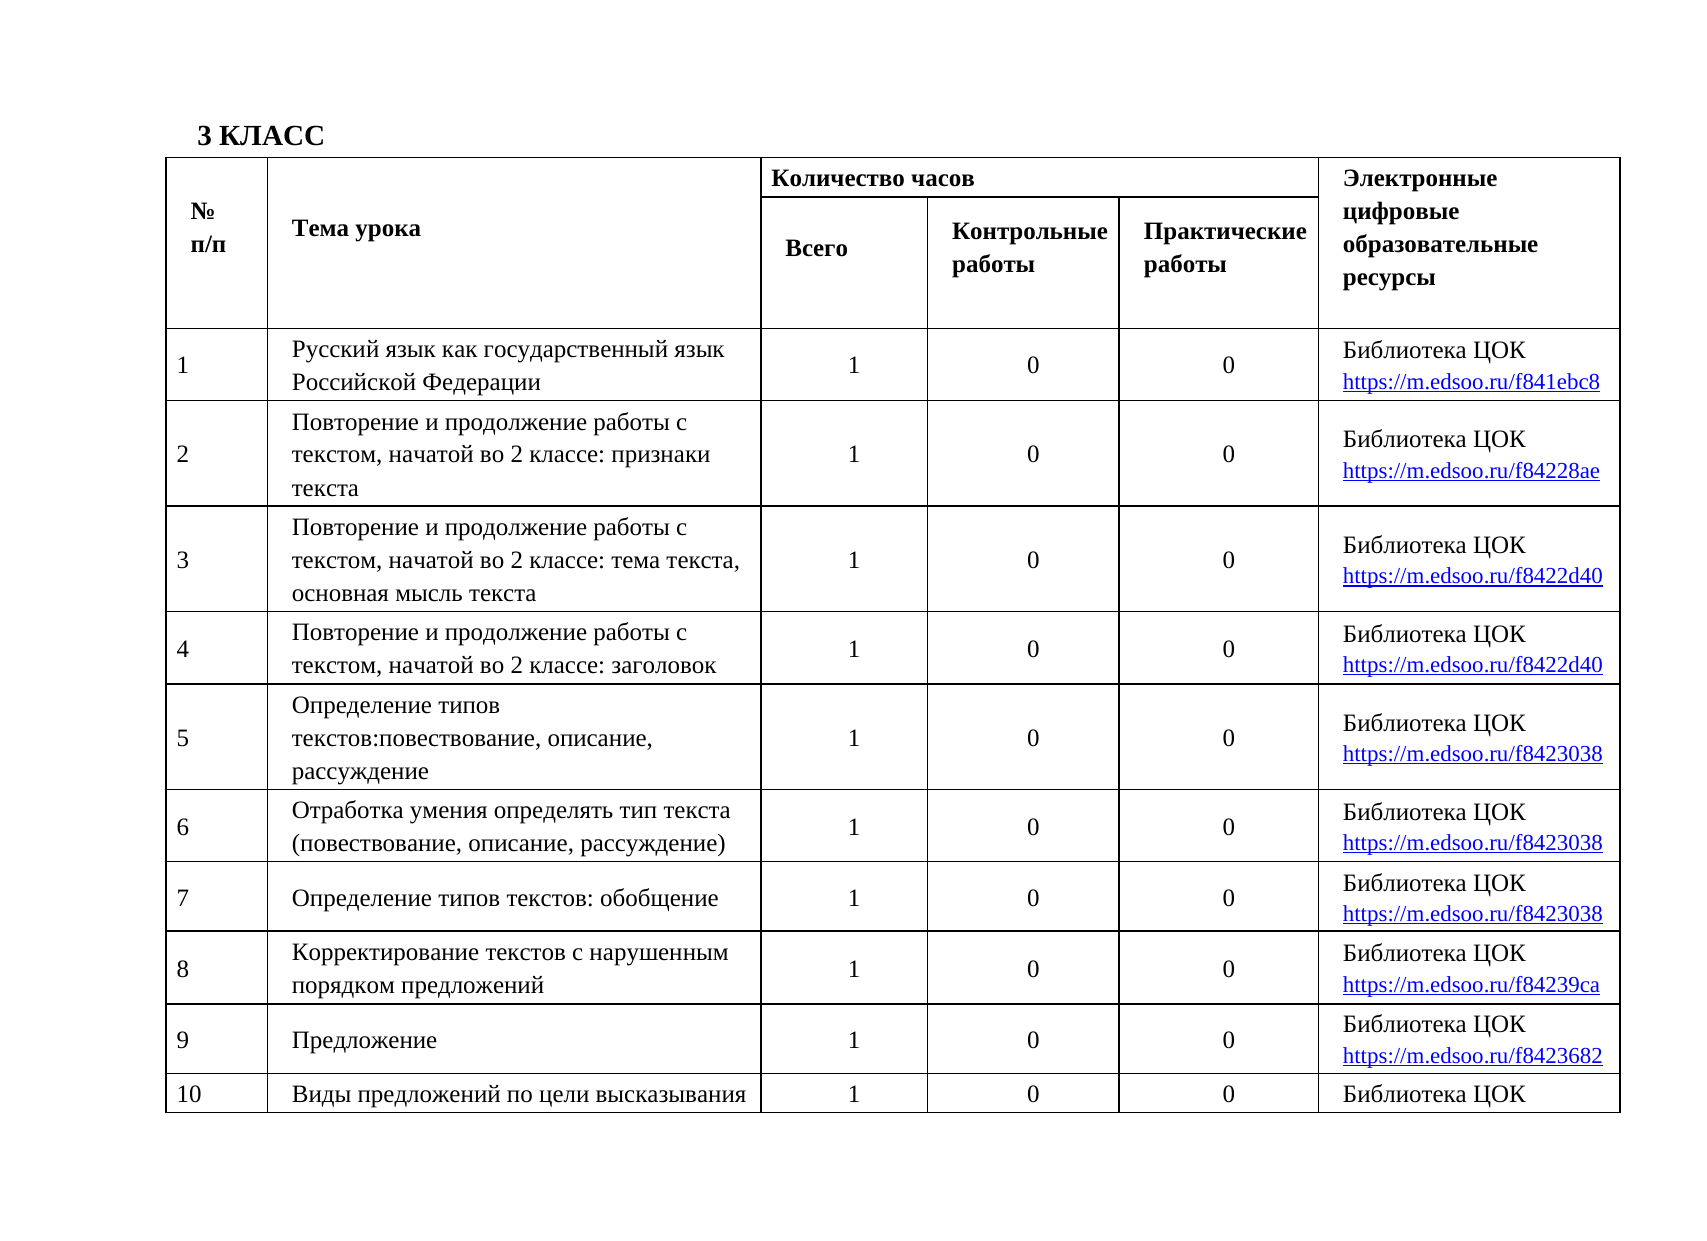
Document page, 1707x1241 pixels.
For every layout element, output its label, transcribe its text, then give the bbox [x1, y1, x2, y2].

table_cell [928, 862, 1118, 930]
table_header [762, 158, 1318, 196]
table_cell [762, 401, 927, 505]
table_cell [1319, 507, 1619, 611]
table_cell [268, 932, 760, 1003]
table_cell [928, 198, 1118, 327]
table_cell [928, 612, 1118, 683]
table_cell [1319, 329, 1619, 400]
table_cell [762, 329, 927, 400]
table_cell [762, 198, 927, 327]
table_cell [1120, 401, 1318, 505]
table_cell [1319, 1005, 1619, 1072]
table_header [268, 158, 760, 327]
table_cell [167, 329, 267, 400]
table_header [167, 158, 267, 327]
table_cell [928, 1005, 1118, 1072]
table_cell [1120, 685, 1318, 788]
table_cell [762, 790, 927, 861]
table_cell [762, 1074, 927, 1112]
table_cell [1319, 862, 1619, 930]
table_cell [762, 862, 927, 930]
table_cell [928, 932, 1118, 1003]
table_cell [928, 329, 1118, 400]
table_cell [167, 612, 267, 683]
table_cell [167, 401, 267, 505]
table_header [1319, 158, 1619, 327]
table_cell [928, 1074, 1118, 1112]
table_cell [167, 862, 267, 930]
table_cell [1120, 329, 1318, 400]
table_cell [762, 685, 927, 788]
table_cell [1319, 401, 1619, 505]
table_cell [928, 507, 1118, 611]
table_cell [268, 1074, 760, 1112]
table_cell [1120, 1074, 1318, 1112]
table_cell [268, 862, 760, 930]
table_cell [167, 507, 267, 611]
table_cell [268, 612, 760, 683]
text 3 КЛАСС [190, 118, 1618, 152]
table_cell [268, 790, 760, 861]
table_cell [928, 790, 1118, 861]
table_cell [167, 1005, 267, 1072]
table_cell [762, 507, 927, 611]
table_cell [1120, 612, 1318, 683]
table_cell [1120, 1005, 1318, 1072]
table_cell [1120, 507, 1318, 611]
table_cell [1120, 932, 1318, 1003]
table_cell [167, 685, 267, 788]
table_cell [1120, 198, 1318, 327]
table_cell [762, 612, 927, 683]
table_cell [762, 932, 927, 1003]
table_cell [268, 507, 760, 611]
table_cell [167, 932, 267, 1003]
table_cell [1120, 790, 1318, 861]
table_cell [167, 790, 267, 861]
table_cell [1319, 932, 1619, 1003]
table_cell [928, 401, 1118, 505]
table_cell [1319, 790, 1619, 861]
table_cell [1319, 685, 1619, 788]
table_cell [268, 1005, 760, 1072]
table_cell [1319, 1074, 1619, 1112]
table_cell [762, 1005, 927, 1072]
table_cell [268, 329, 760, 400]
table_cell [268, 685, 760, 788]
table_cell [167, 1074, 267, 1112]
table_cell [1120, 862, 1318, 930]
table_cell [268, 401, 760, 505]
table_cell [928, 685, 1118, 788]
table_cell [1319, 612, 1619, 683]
